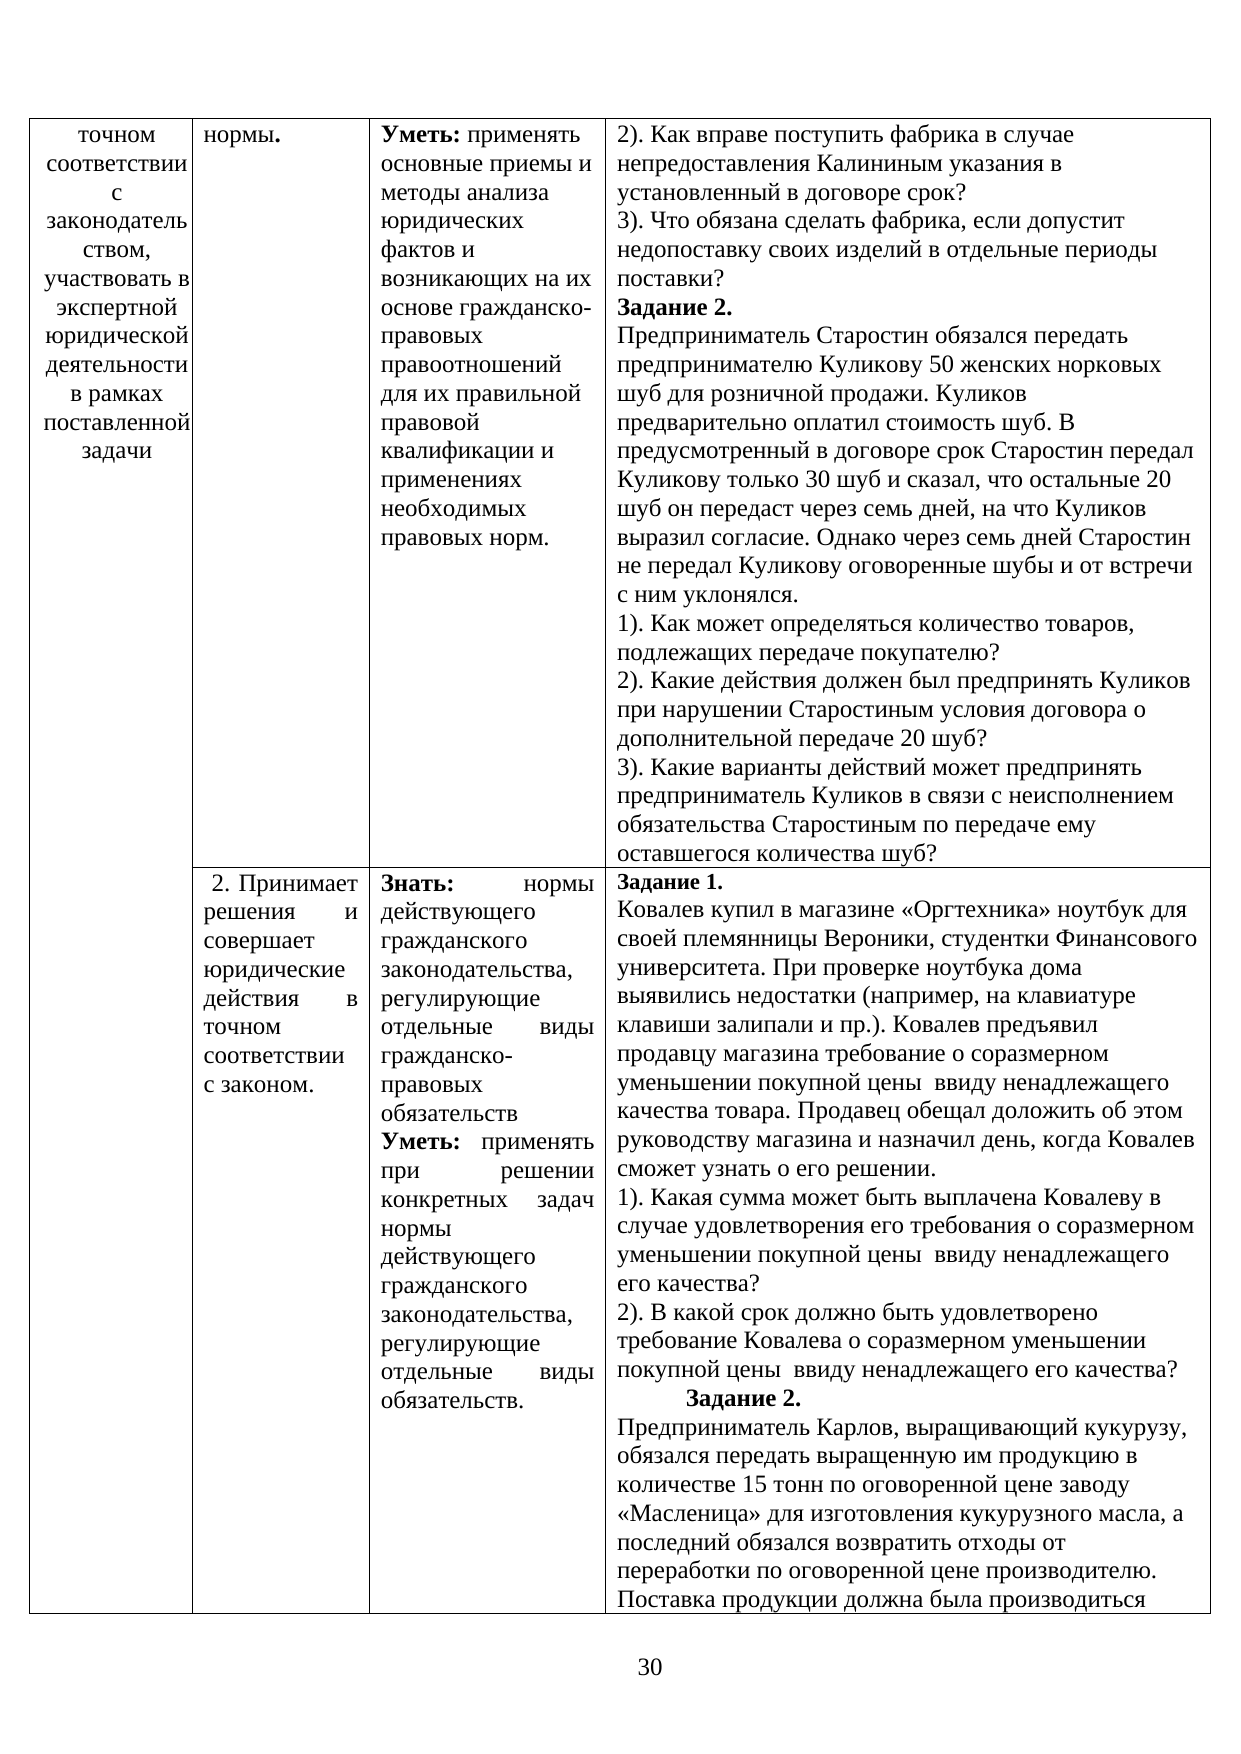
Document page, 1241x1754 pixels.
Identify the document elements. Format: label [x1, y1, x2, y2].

table_cell [606, 868, 1210, 1613]
table_cell [370, 119, 605, 867]
table_cell [193, 868, 369, 1613]
table_cell [193, 119, 369, 867]
table_cell [370, 868, 605, 1613]
table_cell [606, 119, 1210, 867]
table_cell [30, 119, 192, 1613]
